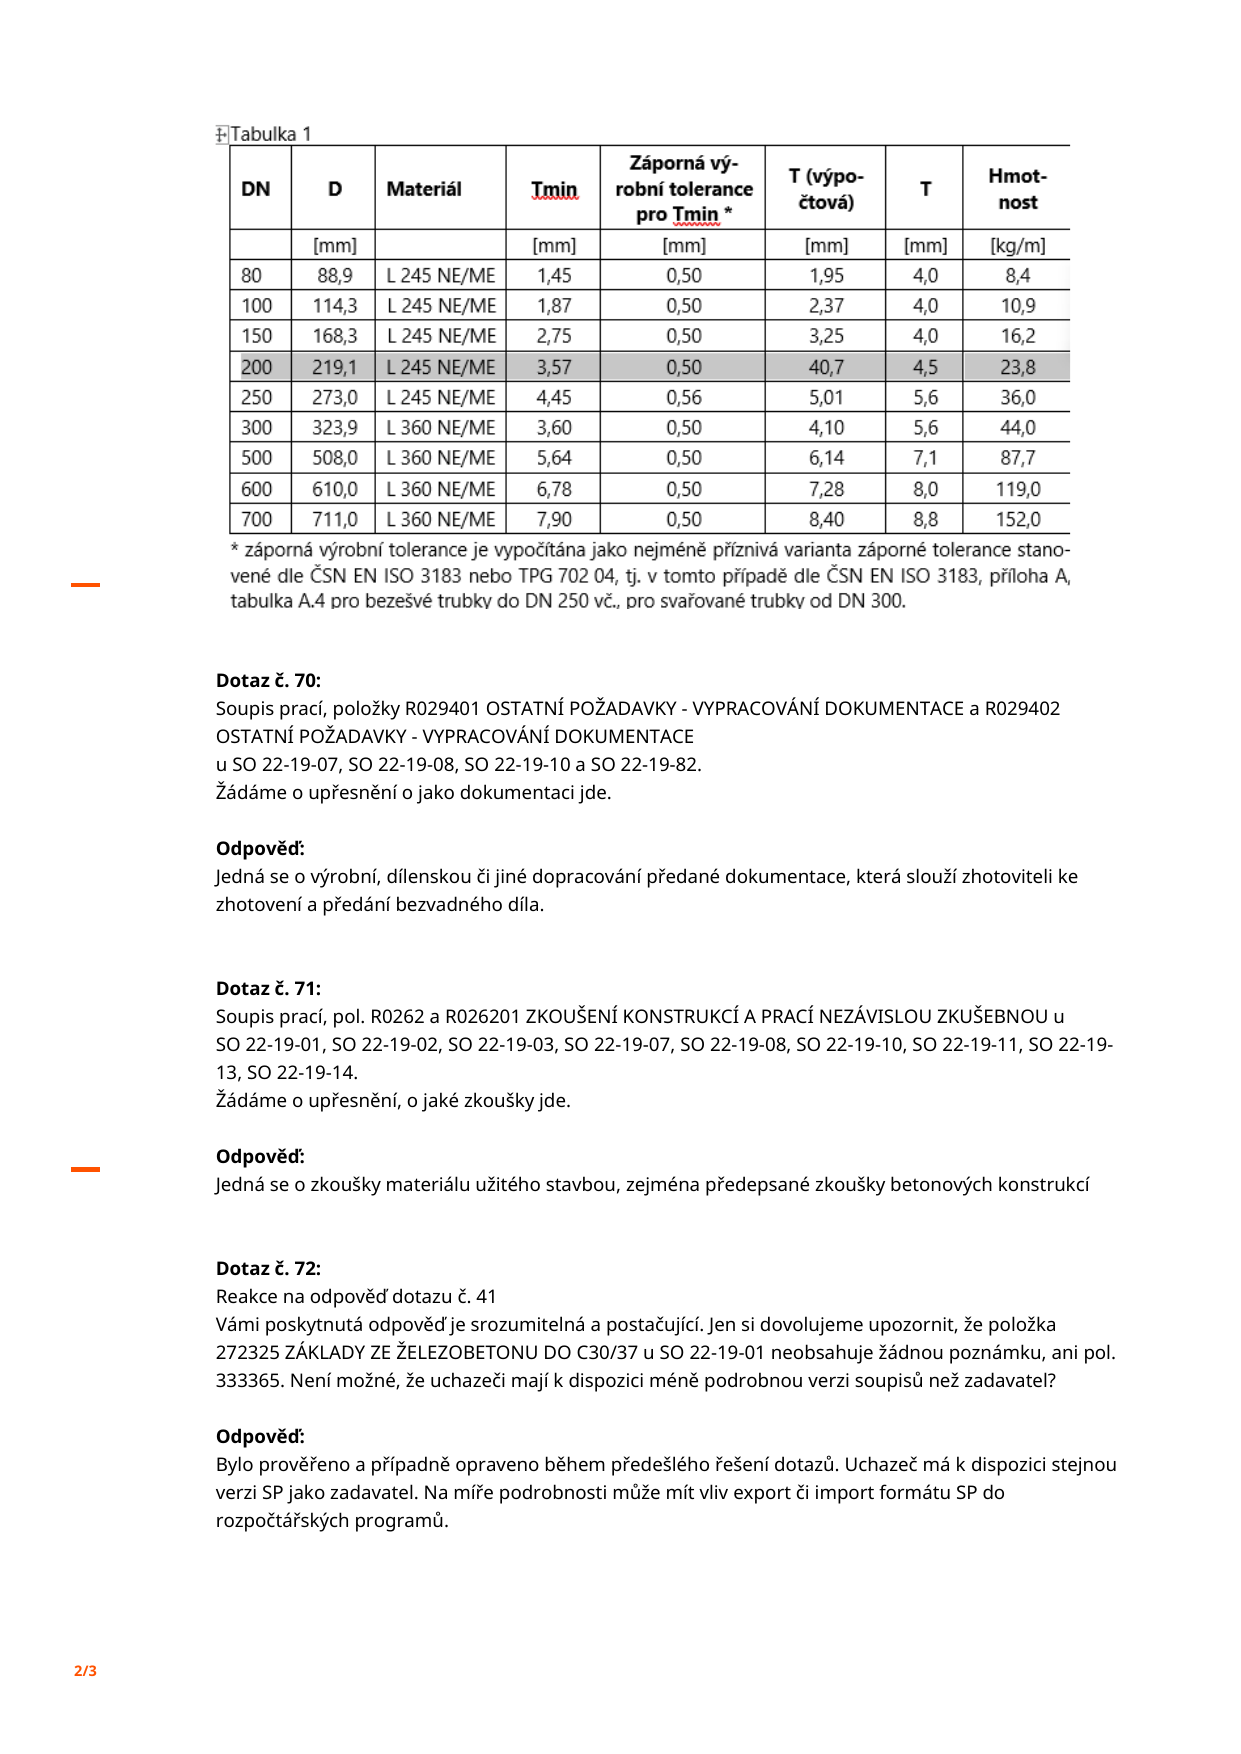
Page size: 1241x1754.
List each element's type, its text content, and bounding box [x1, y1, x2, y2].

text u SO 22-19-07, SO 22-19-08, SO 22-19-10 a SO 22-19-82. [216, 751, 1122, 776]
text Bylo prověřeno a případně opraveno během předešlého řešení dotazů. Uchazeč má k dispozici stejnou verzi SP jako zadavatel. Na míře podrobnosti může mít vliv export či import formátu SP do rozpočtářských programů. [216, 1451, 1122, 1533]
text Jedná se o zkoušky materiálu užitého stavbou, zejména předepsané zkoušky betonových konstrukcí [216, 1171, 1122, 1197]
text Reakce na odpověď dotazu č. 41 [216, 1283, 1122, 1309]
text Odpověď: [216, 1143, 1122, 1169]
text SO 22-19-01, SO 22-19-02, SO 22-19-03, SO 22-19-07, SO 22-19-08, SO 22-19-10, SO 22-19-11, SO 22-19-13, SO 22-19-14. [216, 1031, 1122, 1085]
text Dotaz č. 72: [216, 1255, 1122, 1281]
text Odpověď: [216, 835, 1122, 861]
text Soupis prací, položky R029401 OSTATNÍ POŽADAVKY - VYPRACOVÁNÍ DOKUMENTACE a R029402 OSTATNÍ POŽADAVKY - VYPRACOVÁNÍ DOKUMENTACE [216, 695, 1122, 748]
picture [215, 120, 1071, 609]
text Dotaz č. 70: [216, 667, 1122, 692]
text Dotaz č. 71: [216, 975, 1122, 1001]
text Soupis prací, pol. R0262 a R026201 ZKOUŠENÍ KONSTRUKCÍ A PRACÍ NEZÁVISLOU ZKUŠEBNOU u [216, 1003, 1122, 1029]
text Jedná se o výrobní, dílenskou či jiné dopracování předané dokumentace, která slouží zhotoviteli ke zhotovení a předání bezvadného díla. [216, 863, 1122, 917]
text Odpověď: [216, 1423, 1122, 1449]
text Vámi poskytnutá odpověď je srozumitelná a postačující. Jen si dovolujeme upozornit, že položka 272325 ZÁKLADY ZE ŽELEZOBETONU DO C30/37 u SO 22-19-01 neobsahuje žádnou poznámku, ani pol. 333365. Není možné, že uchazeči mají k dispozici méně podrobnou verzi soupisů než zadavatel? [216, 1311, 1122, 1393]
text Žádáme o upřesnění, o jaké zkoušky jde. [216, 1087, 1122, 1113]
text Žádáme o upřesnění o jako dokumentaci jde. [216, 779, 1122, 804]
